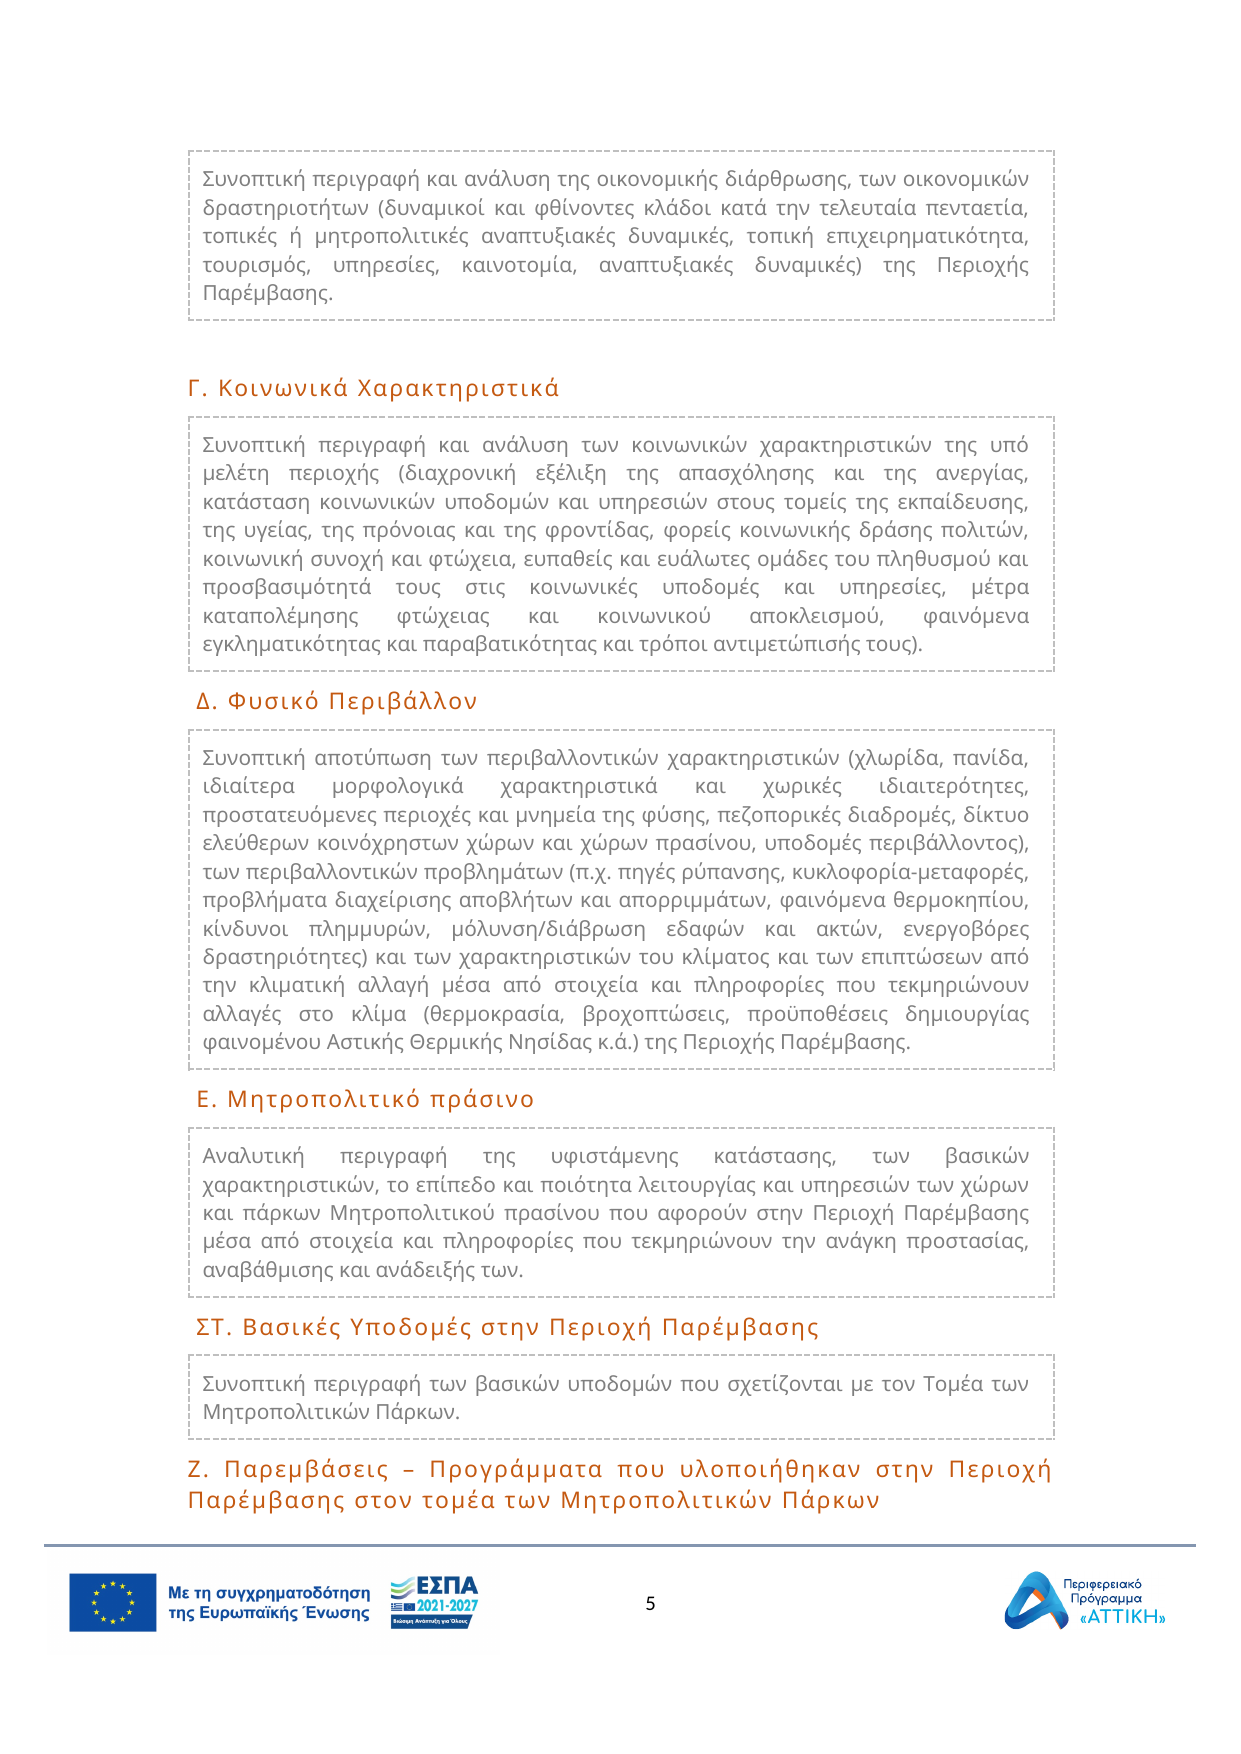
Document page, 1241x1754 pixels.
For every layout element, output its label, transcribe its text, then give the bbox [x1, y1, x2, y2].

picture [1004, 1571, 1166, 1630]
table_header Συνοπτική αποτύπωση των περιβαλλοντικών χαρακτηριστικών (χλωρίδα, πανίδα, ιδιαίτερα μορφολογικά χαρακτηριστικά και χωρικές ιδιαιτερότητες, προστατευόμενες περιοχές και μνημεία της φύσης, πεζοπορικές διαδρομές, δίκτυο ελεύθερων κοινόχρηστων χώρων και χώρων πρασίνου, υποδομές περιβάλλοντος), των περιβαλλοντικών προβλημάτων (π.χ. πηγές ρύπανσης, κυκλοφορία-μεταφορές, προβλήματα διαχείρισης αποβλήτων και απορριμμάτων, φαινόμενα θερμοκηπίου, κίνδυνοι πλημμυρών, μόλυνση/διάβρωση εδαφών και ακτών, ενεργοβόρες δραστηριότητες) και των χαρακτηριστικών του κλίματος και των επιπτώσεων από την κλιματική αλλαγή μέσα από στοιχεία και πληροφορίες που τεκμηριώνουν αλλαγές στο κλίμα (θερμοκρασία, βροχοπτώσεις, προϋποθέσεις δημιουργίας φαινομένου Αστικής Θερμικής Νησίδας κ.ά.) της Περιοχής Παρέμβασης. [189, 729, 1054, 1068]
text Ζ. Παρεμβάσεις – Προγράμματα που υλοποιήθηκαν στην Περιοχή Παρέμβασης στον τομέα των Μητροπολιτικών Πάρκων [187, 1453, 1053, 1515]
table_header Συνοπτική περιγραφή και ανάλυση των κοινωνικών χαρακτηριστικών της υπό μελέτη περιοχής (διαχρονική εξέλιξη της απασχόλησης και της ανεργίας, κατάσταση κοινωνικών υποδομών και υπηρεσιών στους τομείς της εκπαίδευσης, της υγείας, της πρόνοιας και της φροντίδας, φορείς κοινωνικής δράσης πολιτών, κοινωνική συνοχή και φτώχεια, ευπαθείς και ευάλωτες ομάδες του πληθυσμού και προσβασιμότητά τους στις κοινωνικές υποδομές και υπηρεσίες, μέτρα καταπολέμησης φτώχειας και κοινωνικού αποκλεισμού, φαινόμενα εγκληματικότητας και παραβατικότητας και τρόποι αντιμετώπισής τους). [189, 416, 1054, 670]
table_header Συνοπτική περιγραφή και ανάλυση της οικονομικής διάρθρωσης, των οικονομικών δραστηριοτήτων (δυναμικοί και φθίνοντες κλάδοι κατά την τελευταία πενταετία, τοπικές ή μητροπολιτικές αναπτυξιακές δυναμικές, τοπική επιχειρηματικότητα, τουρισμός, υπηρεσίες, καινοτομία, αναπτυξιακές δυναμικές) της Περιοχής Παρέμβασης. [189, 150, 1054, 319]
text Γ. Κοινωνικά Χαρακτηριστικά [187, 372, 1053, 403]
text Δ. Φυσικό Περιβάλλον [187, 685, 1053, 716]
table_header Αναλυτική περιγραφή της υφιστάμενης κατάστασης, των βασικών χαρακτηριστικών, το επίπεδο και ποιότητα λειτουργίας και υπηρεσιών των χώρων και πάρκων Μητροπολιτικού πρασίνου που αφορούν στην Περιοχή Παρέμβασης μέσα από στοιχεία και πληροφορίες που τεκμηριώνουν την ανάγκη προστασίας, αναβάθμισης και ανάδειξής των. [189, 1127, 1054, 1296]
picture [46, 1550, 500, 1655]
text Ε. Μητροπολιτικό πράσινο [187, 1083, 1053, 1114]
text ΣΤ. Βασικές Υποδομές στην Περιοχή Παρέμβασης [187, 1311, 1053, 1342]
table_header Συνοπτική περιγραφή των βασικών υποδομών που σχετίζονται με τον Τομέα των Μητροπολιτικών Πάρκων. [189, 1354, 1054, 1438]
